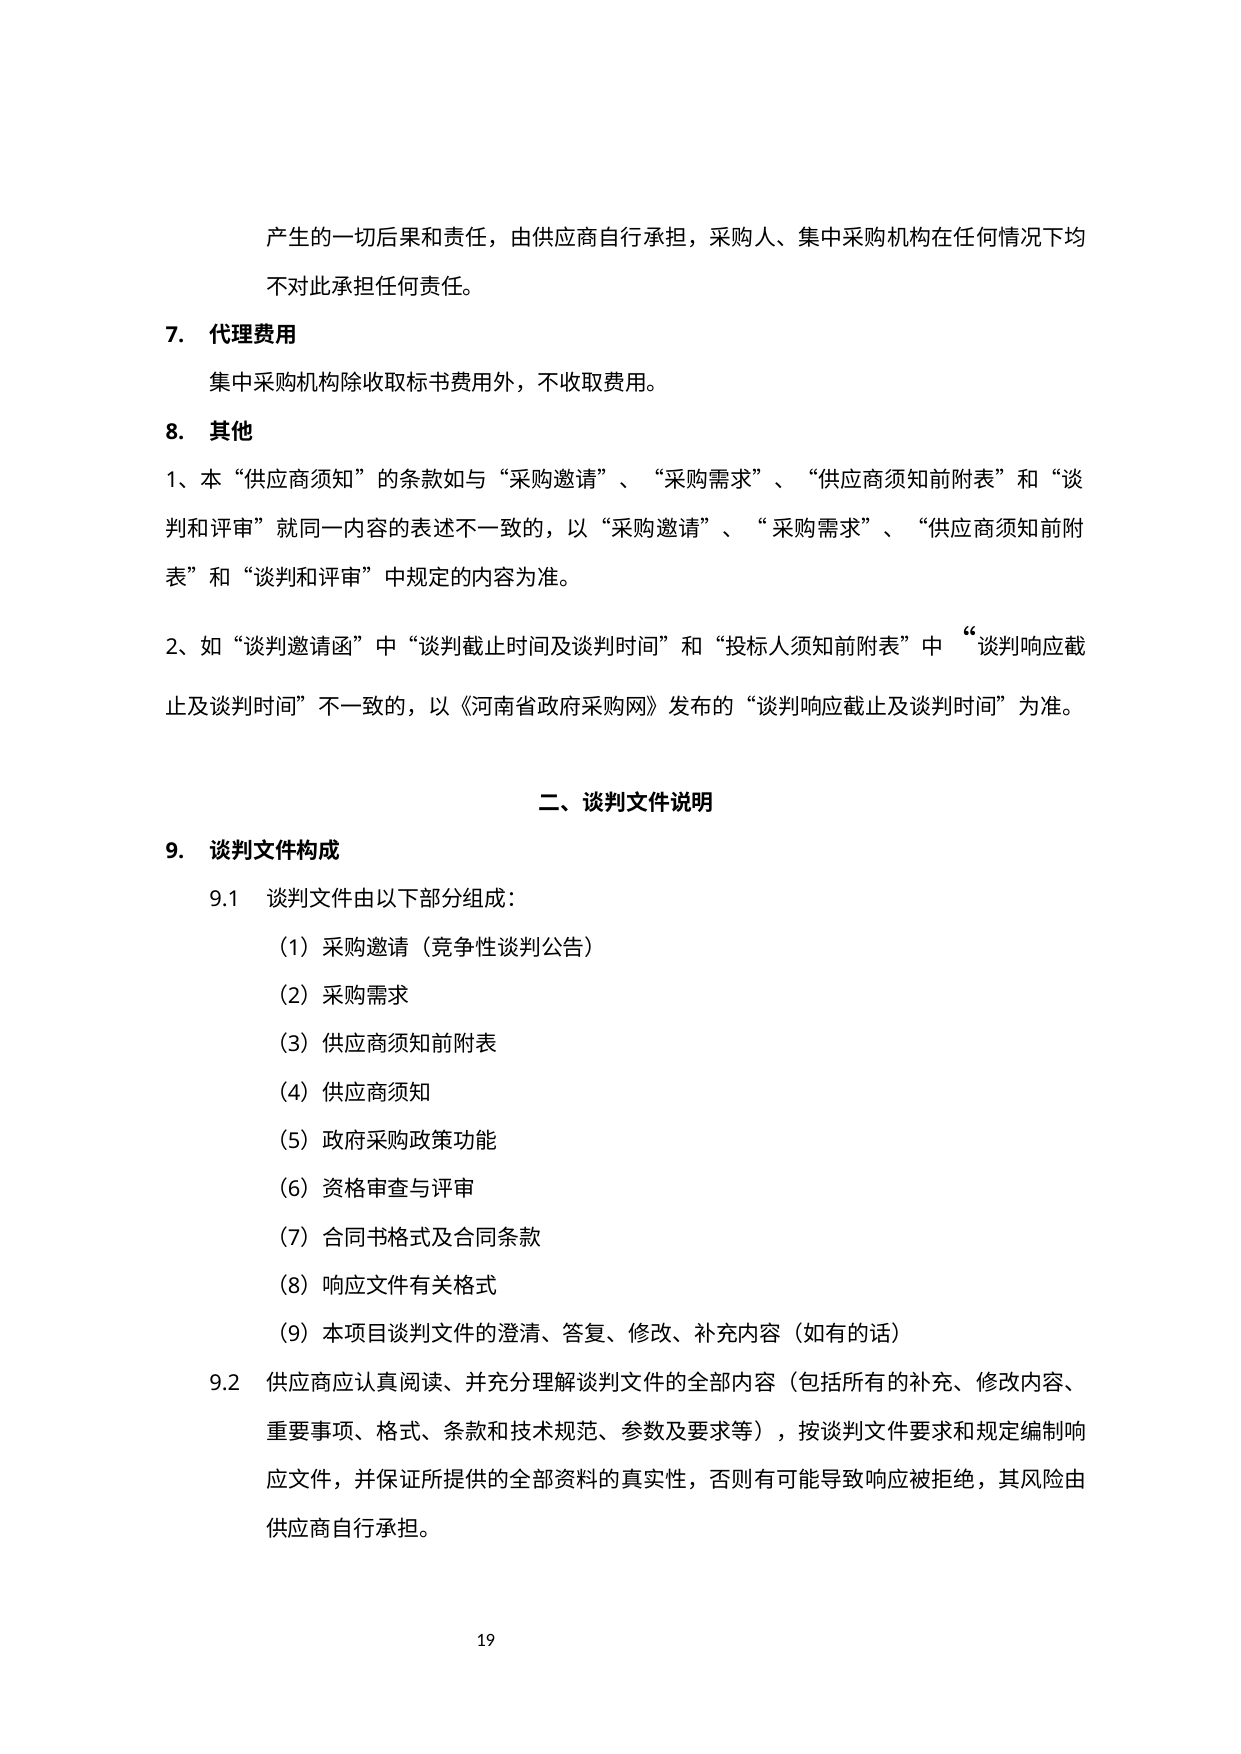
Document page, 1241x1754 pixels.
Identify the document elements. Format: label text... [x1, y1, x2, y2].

text （8）响应文件有关格式 [266, 1268, 1087, 1300]
text （1）采购邀请（竞争性谈判公告） [266, 929, 1087, 962]
list 其他 [165, 413, 1087, 446]
text （3）供应商须知前附表 [266, 1026, 1087, 1059]
list 供应商应认真阅读、并充分理解谈判文件的全部内容（包括所有的补充、修改内容、重要事项、格式、条款和技术规范、参数及要求等），按谈判文件要求和规定编制响应文件，并保证所提供的全部资料的真实性，否则有可能导致响应被拒绝，其风险由供应商自行承担。 [209, 1364, 1087, 1543]
text （5）政府采购政策功能 [266, 1123, 1087, 1155]
text 2、如“谈判邀请函”中“谈判截止时间及谈判时间”和“投标人须知前附表”中“谈判响应截止及谈判时间”不一致的，以《河南省政府采购网》发布的“谈判响应截止及谈判时间”为准。 [165, 607, 1087, 721]
list 代理费用 [165, 317, 1087, 349]
text （9）本项目谈判文件的澄清、答复、修改、补充内容（如有的话） [266, 1316, 1087, 1349]
text （7）合同书格式及合同条款 [266, 1219, 1087, 1252]
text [266, 219, 1087, 301]
list 集中采购机构除收取标书费用外，不收取费用。 [165, 365, 1087, 397]
list 1、本“供应商须知”的条款如与“采购邀请”、“采购需求”、“供应商须知前附表”和“谈判和评审”就同一内容的表述不一致的，以“采购邀请”、“ 采购需求”、“供应商须知前附表”和“谈判和评审”中规定的内容为准。 [165, 462, 1087, 592]
text 二、谈判文件说明 [165, 784, 1087, 817]
text （2）采购需求 [266, 978, 1087, 1010]
list 谈判文件由以下部分组成： [209, 881, 1087, 914]
list 谈判文件构成 [165, 833, 1087, 865]
text （6）资格审查与评审 [266, 1171, 1087, 1204]
text （4）供应商须知 [266, 1074, 1087, 1107]
